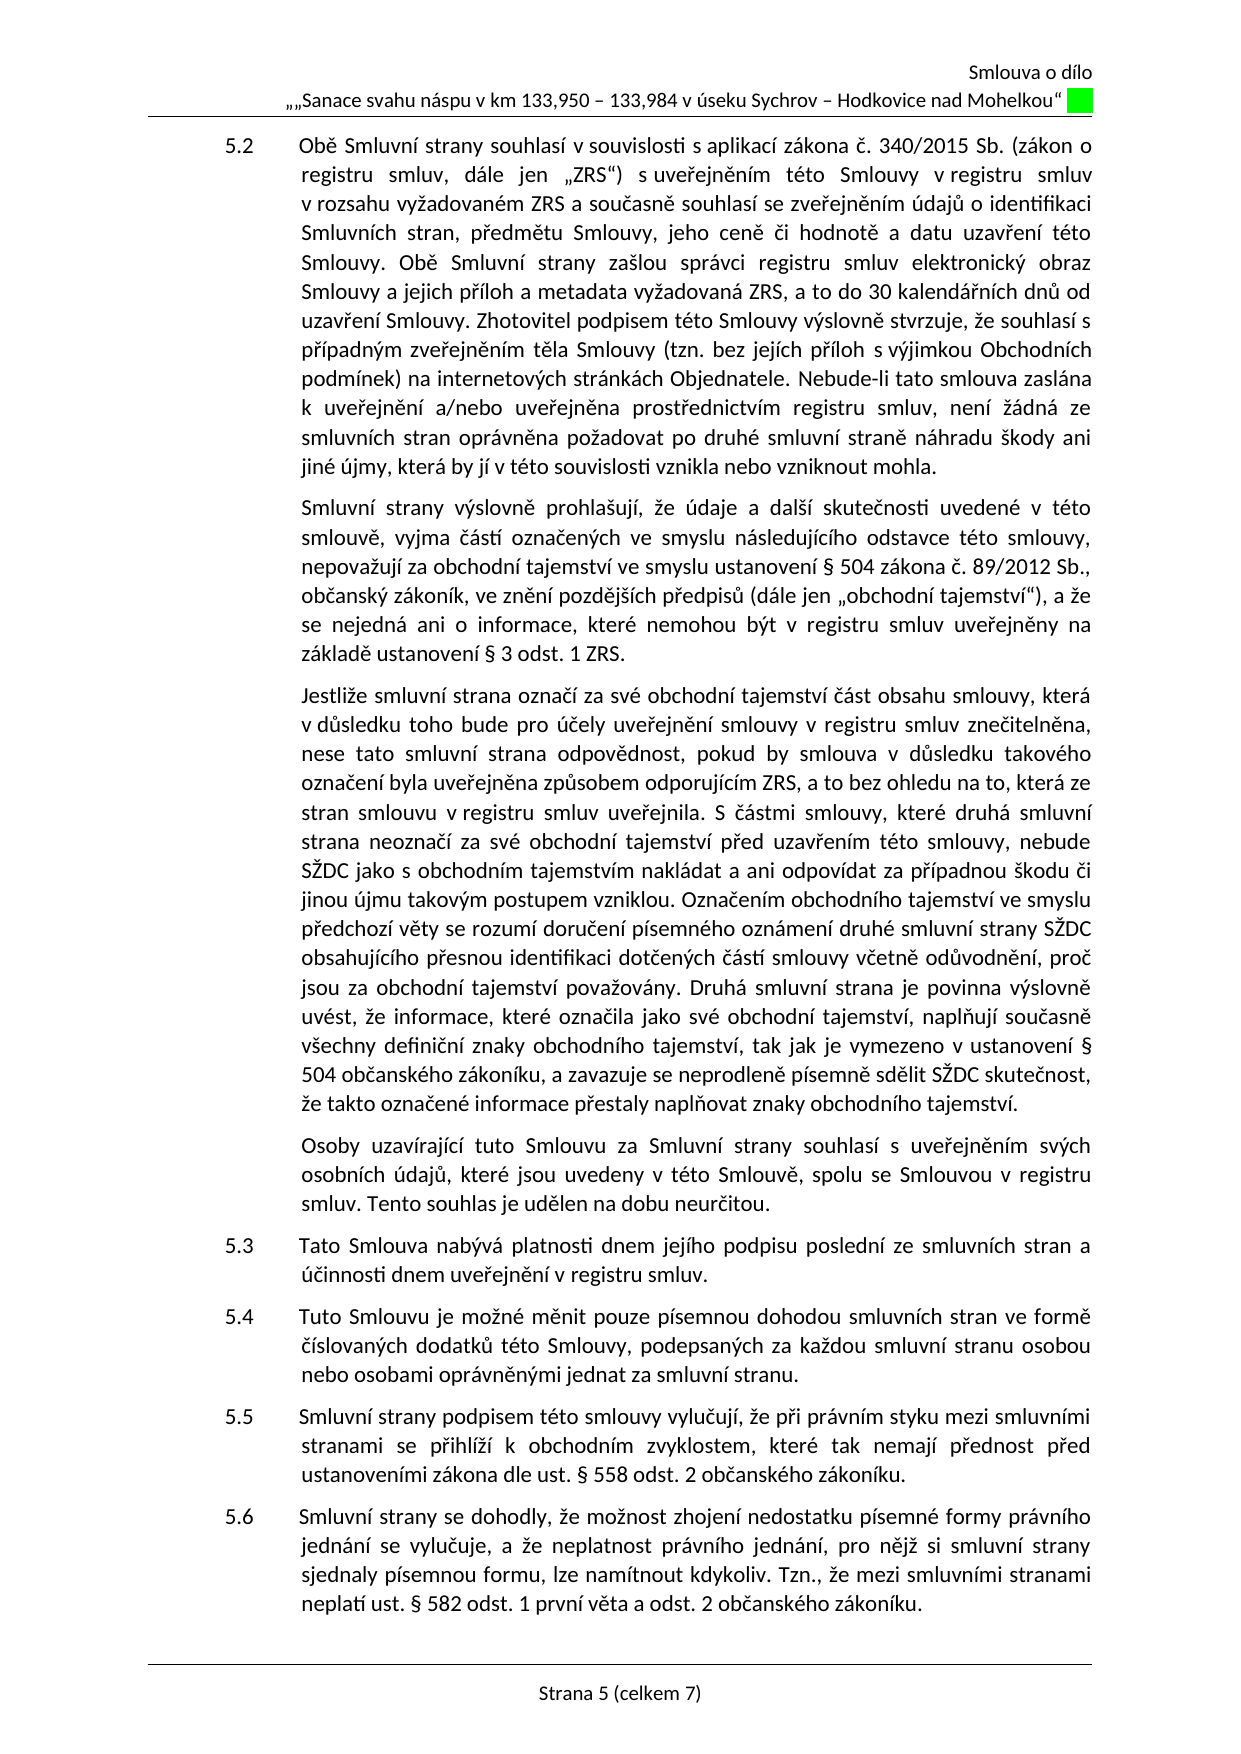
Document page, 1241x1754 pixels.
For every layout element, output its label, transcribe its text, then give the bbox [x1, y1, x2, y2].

text Tuto Smlouvu je možné měnit pouze písemnou dohodou smluvních stran ve formě číslovaných dodatků této Smlouvy, podepsaných za každou smluvní stranu osobou nebo osobami oprávněnými jednat za smluvní stranu. [224, 1301, 1092, 1388]
list Osoby uzavírající tuto Smlouvu za Smluvní strany souhlasí s uveřejněním svých osobních údajů, které jsou uvedeny v této Smlouvě, spolu se Smlouvou v registru smluv. Tento souhlas je udělen na dobu neurčitou. [301, 1130, 1092, 1217]
text Smluvní strany podpisem této smlouvy vylučují, že při právním styku mezi smluvními stranami se přihlíží k obchodním zvyklostem, které tak nemají přednost před ustanoveními zákona dle ust. § 558 odst. 2 občanského zákoníku. [224, 1401, 1092, 1488]
list Jestliže smluvní strana označí za své obchodní tajemství část obsahu smlouvy, která v důsledku toho bude pro účely uveřejnění smlouvy v registru smluv znečitelněna, nese tato smluvní strana odpovědnost, pokud by smlouva v důsledku takového označení byla uveřejněna způsobem odporujícím ZRS, a to bez ohledu na to, která ze stran smlouvu v registru smluv uveřejnila. S částmi smlouvy, které druhá smluvní strana neoznačí za své obchodní tajemství před uzavřením této smlouvy, nebude SŽDC jako s obchodním tajemstvím nakládat a ani odpovídat za případnou škodu či jinou újmu takovým postupem vzniklou. Označením obchodního tajemství ve smyslu předchozí věty se rozumí doručení písemného oznámení druhé smluvní strany SŽDC obsahujícího přesnou identifikaci dotčených částí smlouvy včetně odůvodnění, proč jsou za obchodní tajemství považovány. Druhá smluvní strana je povinna výslovně uvést, že informace, které označila jako své obchodní tajemství, naplňují současně všechny definiční znaky obchodního tajemství, tak jak je vymezeno v ustanovení § 504 občanského zákoníku, a zavazuje se neprodleně písemně sdělit SŽDC skutečnost, že takto označené informace přestaly naplňovat znaky obchodního tajemství. [301, 680, 1092, 1117]
list Smluvní strany výslovně prohlašují, že údaje a další skutečnosti uvedené v této smlouvě, vyjma částí označených ve smyslu následujícího odstavce této smlouvy, nepovažují za obchodní tajemství ve smyslu ustanovení § 504 zákona č. 89/2012 Sb., občanský zákoník, ve znění pozdějších předpisů (dále jen „obchodní tajemství“), a že se nejedná ani o informace, které nemohou být v registru smluv uveřejněny na základě ustanovení § 3 odst. 1 ZRS. [301, 492, 1092, 667]
text Smluvní strany se dohodly, že možnost zhojení nedostatku písemné formy právního jednání se vylučuje, a že neplatnost právního jednání, pro nějž si smluvní strany sjednaly písemnou formu, lze namítnout kdykoliv. Tzn., že mezi smluvními stranami neplatí ust. § 582 odst. 1 první věta a odst. 2 občanského zákoníku. [224, 1501, 1092, 1617]
text Tato Smlouva nabývá platnosti dnem jejího podpisu poslední ze smluvních stran a účinnosti dnem uveřejnění v registru smluv. [224, 1230, 1092, 1288]
text Obě Smluvní strany souhlasí v souvislosti s aplikací zákona č. 340/2015 Sb. (zákon o registru smluv, dále jen „ZRS“) s uveřejněním této Smlouvy v registru smluv v rozsahu vyžadovaném ZRS a současně souhlasí se zveřejněním údajů o identifikaci Smluvních stran, předmětu Smlouvy, jeho ceně či hodnotě a datu uzavření této Smlouvy. Obě Smluvní strany zašlou správci registru smluv elektronický obraz Smlouvy a jejich příloh a metadata vyžadovaná ZRS, a to do 30 kalendářních dnů od uzavření Smlouvy. Zhotovitel podpisem této Smlouvy výslovně stvrzuje, že souhlasí s případným zveřejněním těla Smlouvy (tzn. bez jejích příloh s výjimkou Obchodních podmínek) na internetových stránkách Objednatele. Nebude-li tato smlouva zaslána k uveřejnění a/nebo uveřejněna prostřednictvím registru smluv, není žádná ze smluvních stran oprávněna požadovat po druhé smluvní straně náhradu škody ani jiné újmy, která by jí v této souvislosti vznikla nebo vzniknout mohla. [224, 130, 1092, 480]
